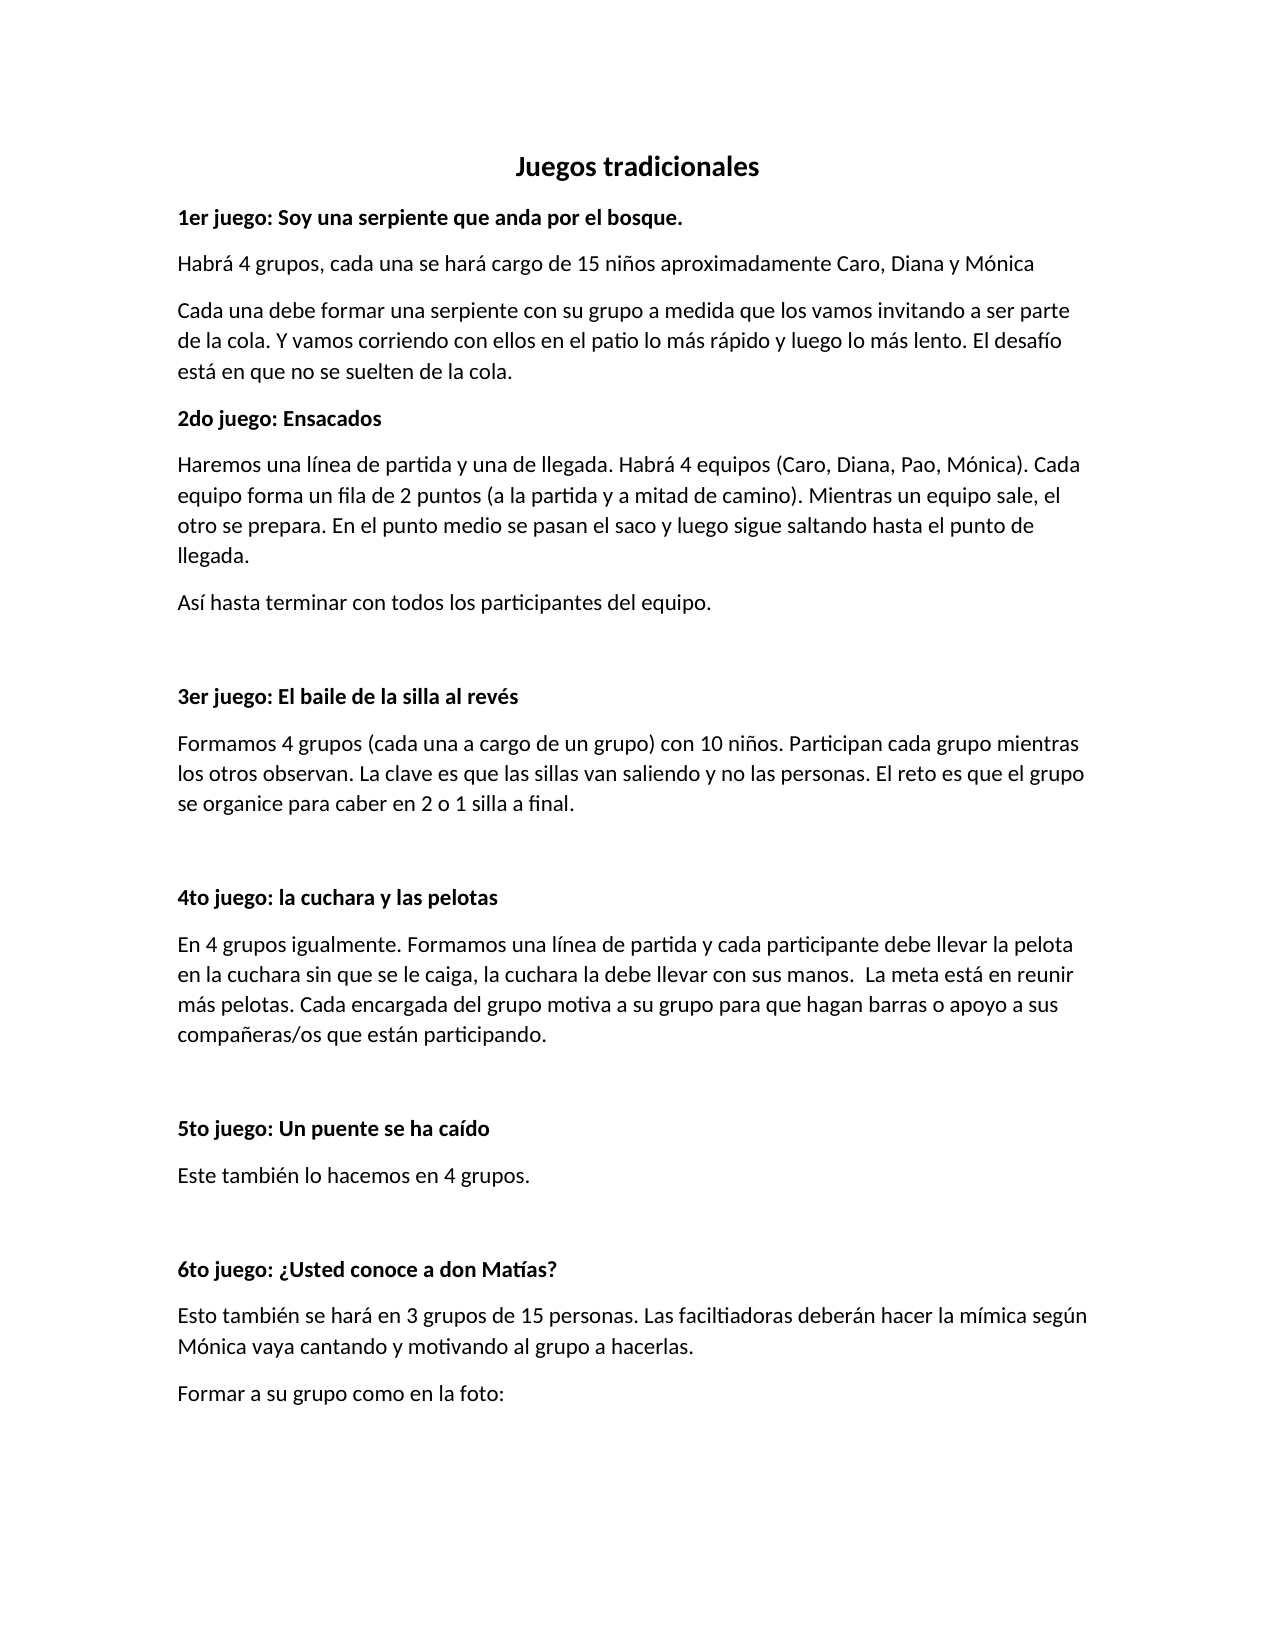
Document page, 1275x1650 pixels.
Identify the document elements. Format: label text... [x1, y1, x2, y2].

text Así hasta terminar con todos los participantes del equipo. [177, 588, 1098, 616]
text En 4 grupos igualmente. Formamos una línea de partida y cada participante debe llevar la pelota en la cuchara sin que se le caiga, la cuchara la debe llevar con sus manos. La meta está en reunir más pelotas. Cada encargada del grupo motiva a su grupo para que hagan barras o apoyo a sus compañeras/os que están participando. [177, 930, 1098, 1048]
text Haremos una línea de partida y una de llegada. Habrá 4 equipos (Caro, Diana, Pao, Mónica). Cada equipo forma un fila de 2 puntos (a la partida y a mitad de camino). Mientras un equipo sale, el otro se prepara. En el punto medio se pasan el saco y luego sigue saltando hasta el punto de llegada. [177, 451, 1098, 569]
text Formamos 4 grupos (cada una a cargo de un grupo) con 10 niños. Participan cada grupo mientras los otros observan. La clave es que las sillas van saliendo y no las personas. El reto es que el grupo se organice para caber en 2 o 1 silla a final. [177, 729, 1098, 817]
text 4to juego: la cuchara y las pelotas [177, 883, 1098, 911]
text Formar a su grupo como en la foto: [177, 1379, 1098, 1407]
text 6to juego: ¿Usted conoce a don Matías? [177, 1255, 1098, 1283]
text Este también lo hacemos en 4 grupos. [177, 1161, 1098, 1189]
text 3er juego: El baile de la silla al revés [177, 682, 1098, 710]
text 5to juego: Un puente se ha caído [177, 1114, 1098, 1142]
text Habrá 4 grupos, cada una se hará cargo de 15 niños aproximadamente Caro, Diana y Mónica [177, 249, 1098, 278]
text Esto también se hará en 3 grupos de 15 personas. Las faciltiadoras deberán hacer la mímica según Mónica vaya cantando y motivando al grupo a hacerlas. [177, 1302, 1098, 1360]
text 1er juego: Soy una serpiente que anda por el bosque. [177, 203, 1098, 231]
text Juegos tradicionales [177, 148, 1098, 183]
text 2do juego: Ensacados [177, 404, 1098, 432]
text Cada una debe formar una serpiente con su grupo a medida que los vamos invitando a ser parte de la cola. Y vamos corriendo con ellos en el patio lo más rápido y luego lo más lento. El desafío está en que no se suelten de la cola. [177, 296, 1098, 385]
